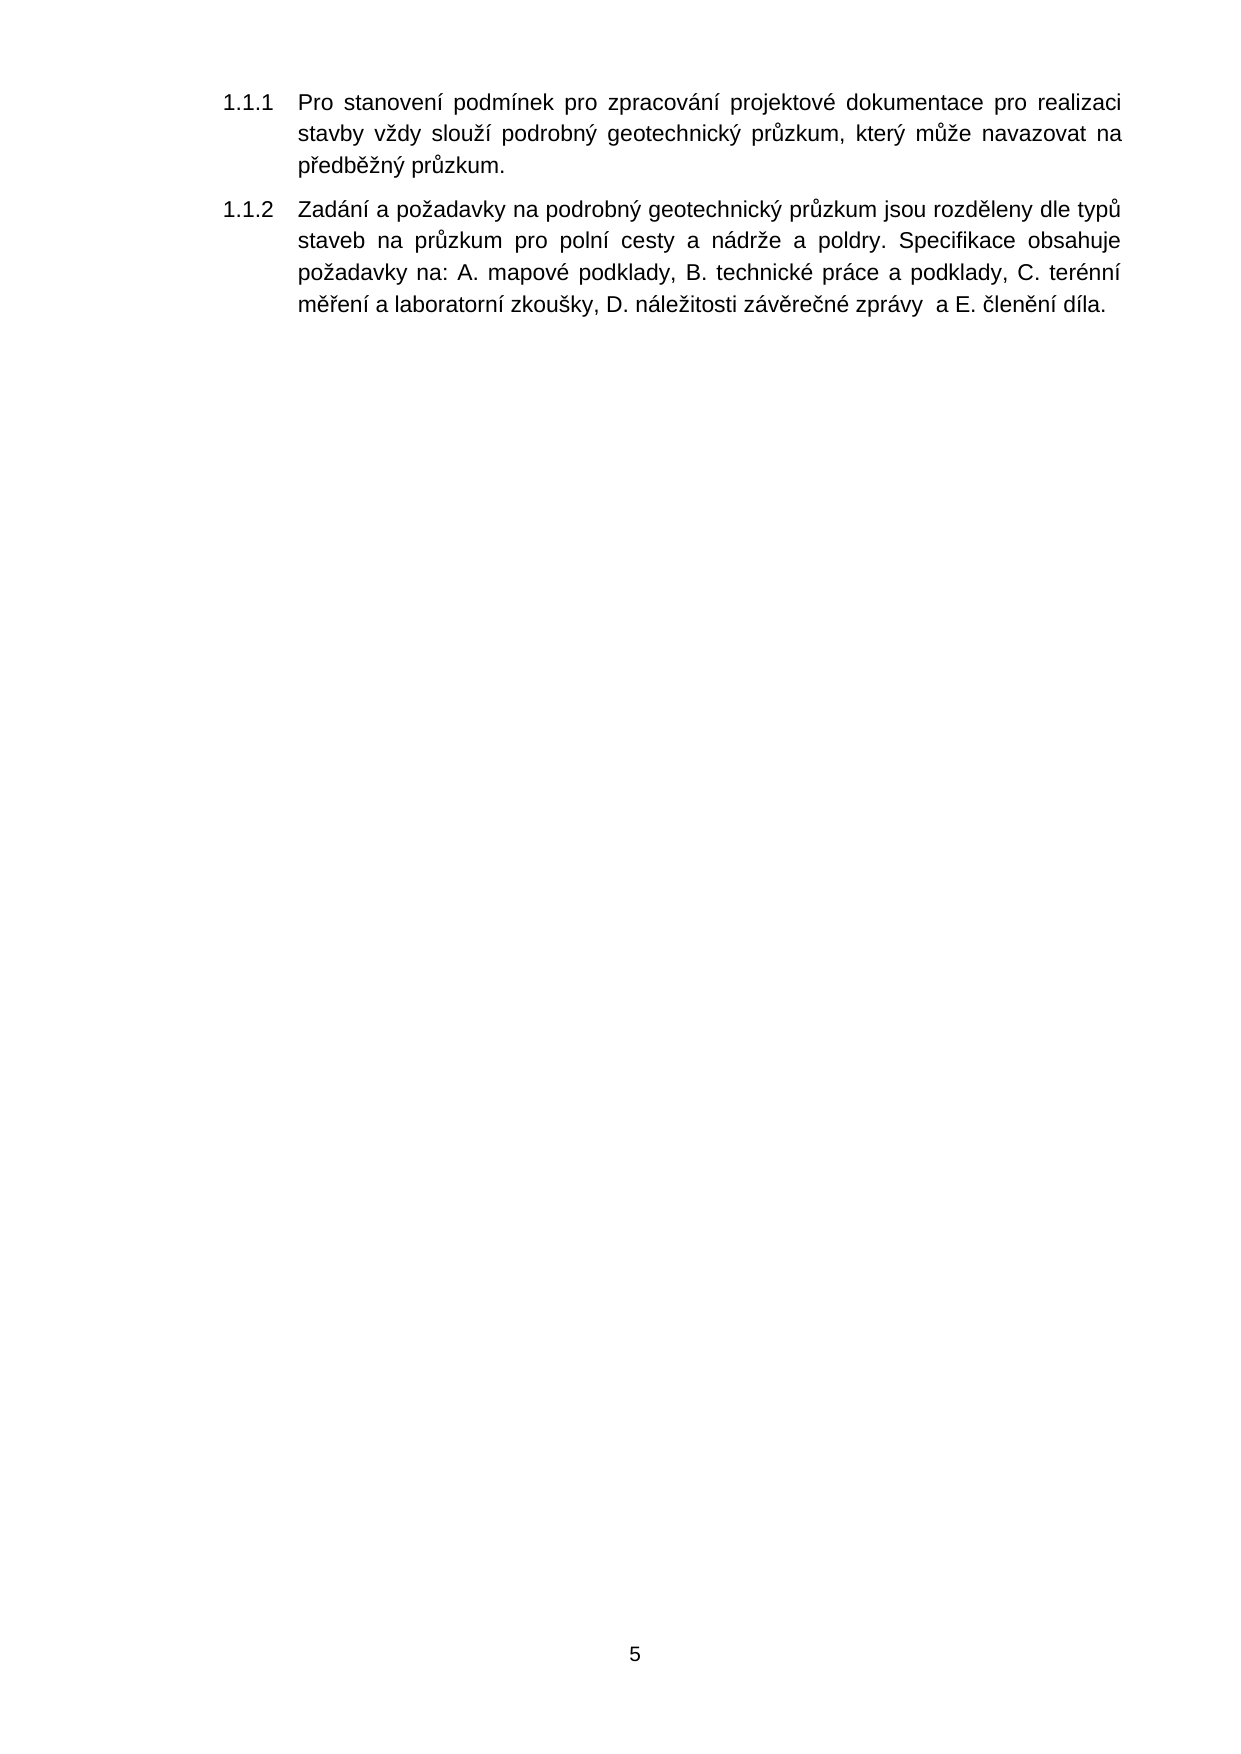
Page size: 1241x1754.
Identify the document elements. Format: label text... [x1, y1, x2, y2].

list Pro stanovení podmínek pro zpracování projektové dokumentace pro realizaci stavby vždy slouží podrobný geotechnický průzkum, který může navazovat na předběžný průzkum. [223, 89, 1122, 178]
list Zadání a požadavky na podrobný geotechnický průzkum jsou rozděleny dle typů staveb na průzkum pro polní cesty a nádrže a poldry. Specifikace obsahuje požadavky na: A. mapové podklady, B. technické práce a podklady, C. terénní měření a laboratorní zkoušky, D. náležitosti závěrečné zprávy a E. členění díla. [223, 196, 1122, 317]
